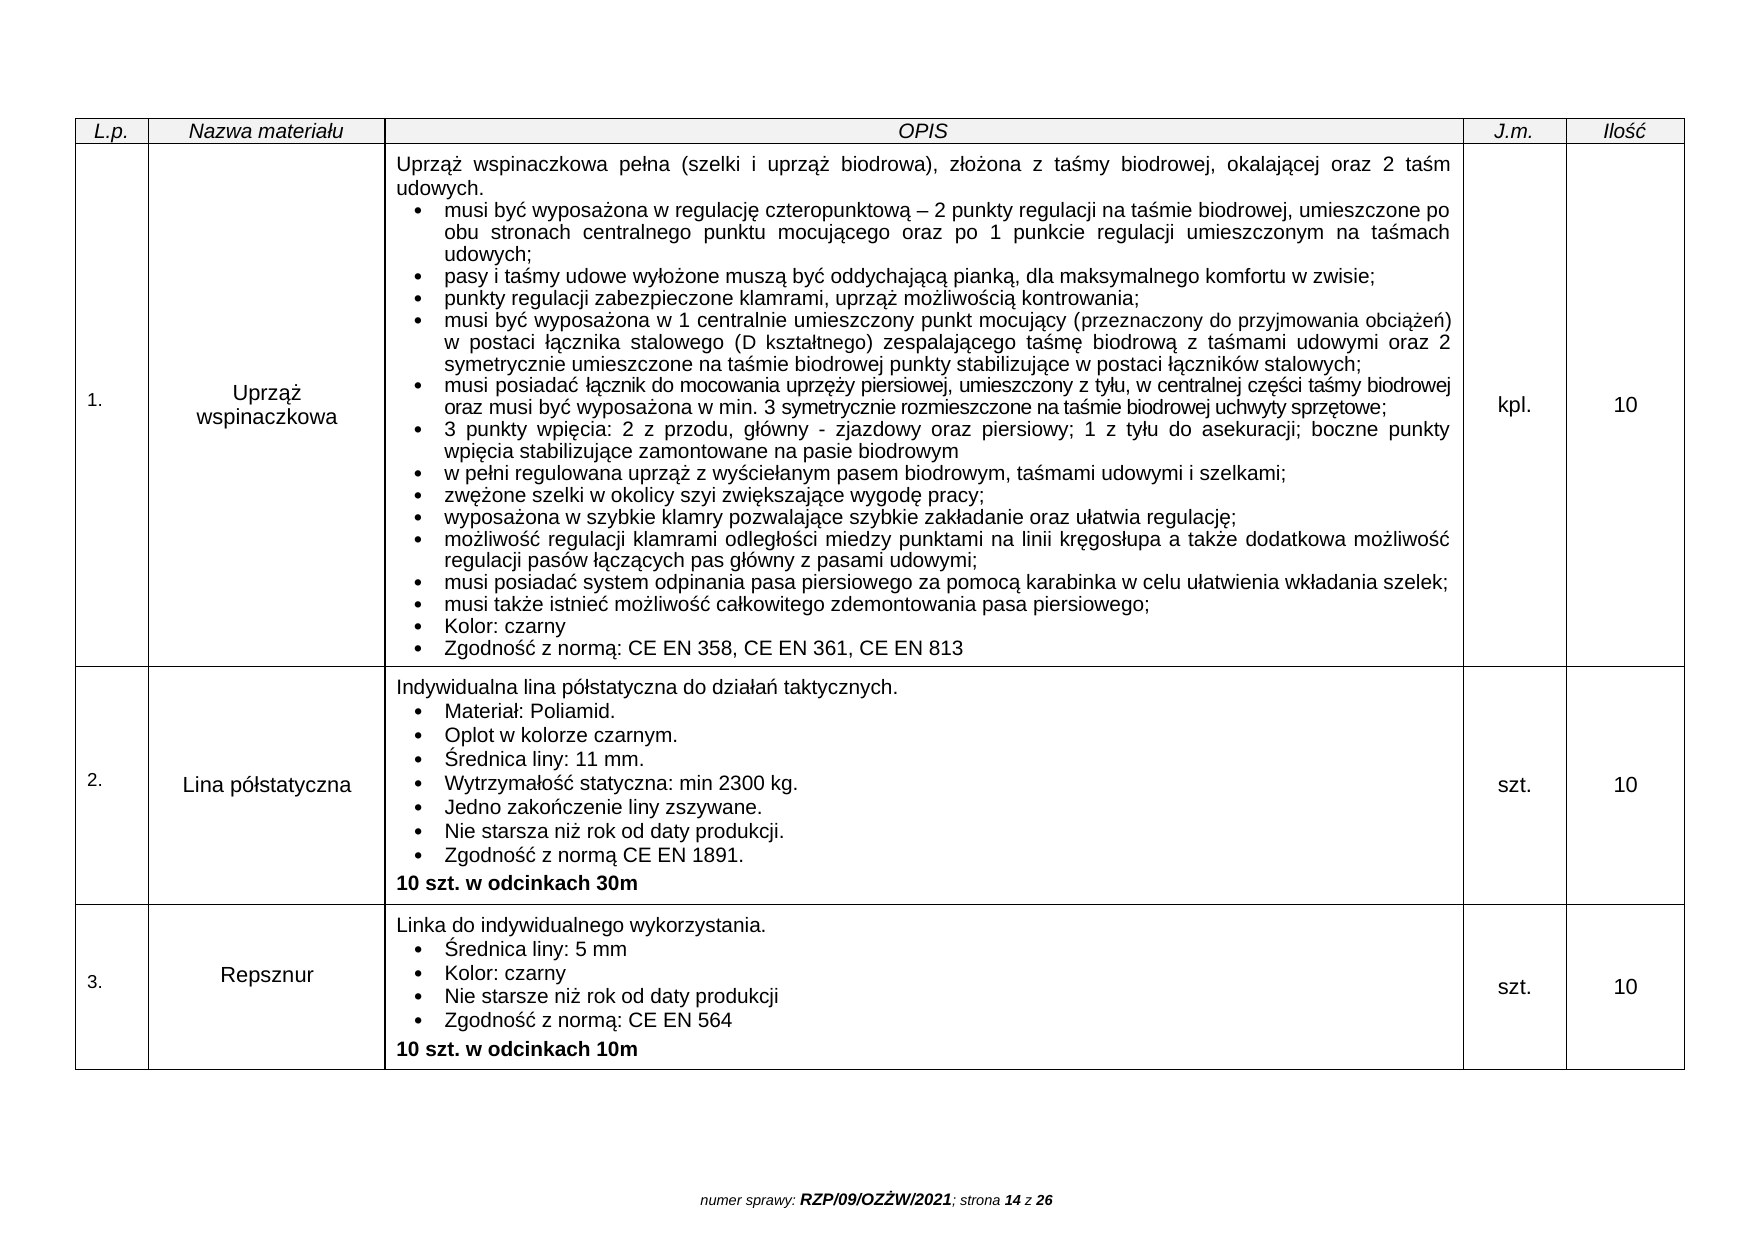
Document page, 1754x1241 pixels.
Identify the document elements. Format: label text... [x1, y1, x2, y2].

table_header Ilość [1567, 119, 1684, 143]
table_cell [76, 144, 148, 666]
table_cell kpl. [1464, 144, 1566, 666]
table_cell szt. [1464, 905, 1566, 1069]
table_cell 10 [1567, 667, 1684, 903]
table_cell Uprząż wspinaczkowa [149, 144, 384, 666]
table_cell Repsznur [149, 905, 384, 1069]
table_cell Indywidualna lina półstatyczna do działań taktycznych. Materiał: Poliamid. Oplot w kolorze czarnym. Średnica liny: 11 mm. Wytrzymałość statyczna: min 2300 kg. Jedno zakończenie liny zszywane. Nie starsza niż rok od daty produkcji. Zgodność z normą CE EN 1891. 10 szt. w odcinkach 30m [386, 667, 1463, 903]
table_cell Uprząż wspinaczkowa pełna (szelki i uprząż biodrowa), złożona z taśmy biodrowej, okalającej oraz 2 taśm udowych. musi być wyposażona w regulację czteropunktową – 2 punkty regulacji na taśmie biodrowej, umieszczone po obu stronach centralnego punktu mocującego oraz po 1 punkcie regulacji umieszczonym na taśmach udowych; pasy i taśmy udowe wyłożone muszą być oddychającą pianką, dla maksymalnego komfortu w zwisie; punkty regulacji zabezpieczone klamrami, uprząż możliwością kontrowania; musi być wyposażona w 1 centralnie umieszczony punkt mocujący (przeznaczony do przyjmowania obciążeń) w postaci łącznika stalowego (D kształtnego) zespalającego taśmę biodrową z taśmami udowymi oraz 2 symetrycznie umieszczone na taśmie biodrowej punkty stabilizujące w postaci łączników stalowych; musi posiadać łącznik do mocowania uprzęży piersiowej, umieszczony z tyłu, w centralnej części taśmy biodrowej oraz musi być wyposażona w min. 3 symetrycznie rozmieszczone na taśmie biodrowej uchwyty sprzętowe; 3 punkty wpięcia: 2 z przodu, główny - zjazdowy oraz piersiowy; 1 z tyłu do asekuracji; boczne punkty wpięcia stabilizujące zamontowane na pasie biodrowym w pełni regulowana uprząż z wyściełanym pasem biodrowym, taśmami udowymi i szelkami; zwężone szelki w okolicy szyi zwiększające wygodę pracy; wyposażona w szybkie klamry pozwalające szybkie zakładanie oraz ułatwia regulację; możliwość regulacji klamrami odległości miedzy punktami na linii kręgosłupa a także dodatkowa możliwość regulacji pasów łączących pas główny z pasami udowymi; musi posiadać system odpinania pasa piersiowego za pomocą karabinka w celu ułatwienia wkładania szelek; musi także istnieć możliwość całkowitego zdemontowania pasa piersiowego; Kolor: czarny Zgodność z normą: CE EN 358, CE EN 361, CE EN 813 [386, 144, 1463, 666]
table_cell Linka do indywidualnego wykorzystania. Średnica liny: 5 mm Kolor: czarny Nie starsze niż rok od daty produkcji Zgodność z normą: CE EN 564 10 szt. w odcinkach 10m [386, 905, 1463, 1069]
table_header J.m. [1464, 119, 1566, 143]
table_cell Lina półstatyczna [149, 667, 384, 903]
table_cell 10 [1567, 905, 1684, 1069]
table_cell szt. [1464, 667, 1566, 903]
table_header Nazwa materiału [149, 119, 384, 143]
table_header L.p. [76, 119, 148, 143]
table_header OPIS [386, 119, 1463, 143]
table_cell [76, 905, 148, 1069]
table_cell 10 [1567, 144, 1684, 666]
table_cell [76, 667, 148, 903]
